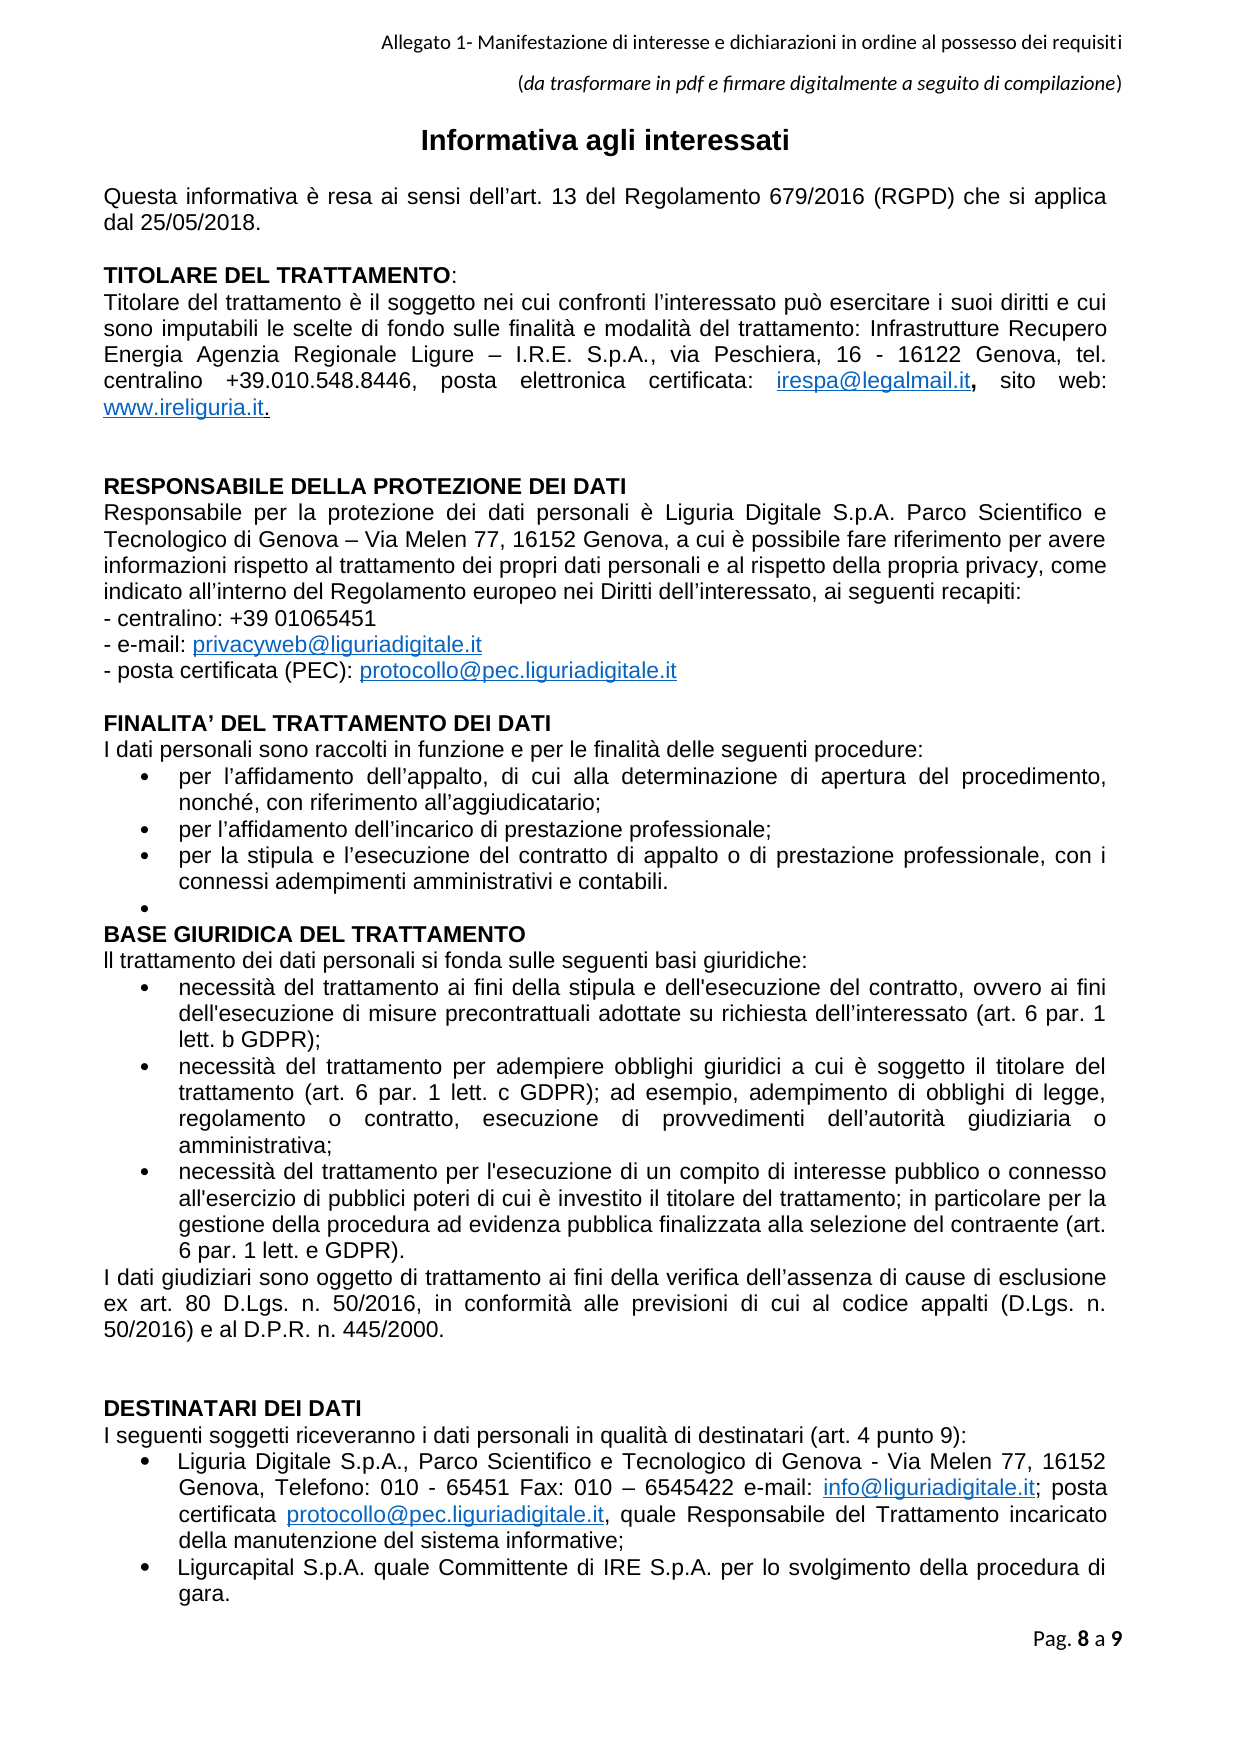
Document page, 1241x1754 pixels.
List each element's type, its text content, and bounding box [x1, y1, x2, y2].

text - posta certificata (PEC): protocollo@pec.liguriadigitale.it [103, 657, 1107, 684]
text Responsabile per la protezione dei dati personali è Liguria Digitale S.p.A. Parco Scientifico e Tecnologico di Genova – Via Melen 77, 16152 Genova, a cui è possibile fare riferimento per avere informazioni rispetto al trattamento dei propri dati personali e al rispetto della propria privacy, come indicato all’interno del Regolamento europeo nei Diritti dell’interessato, ai seguenti recapiti: [103, 499, 1107, 605]
list per l’affidamento dell’incarico di prestazione professionale; [141, 816, 1107, 842]
text I seguenti soggetti riceveranno i dati personali in qualità di destinatari (art. 4 punto 9): [103, 1422, 1107, 1448]
text - e-mail: privacyweb@liguriadigitale.it [103, 631, 1107, 657]
list per l’affidamento dell’appalto, di cui alla determinazione di apertura del procedimento, nonché, con riferimento all’aggiudicatario; [141, 763, 1107, 816]
text - centralino: +39 01065451 [103, 605, 1107, 631]
text BASE GIURIDICA DEL TRATTAMENTO [103, 921, 1107, 947]
list necessità del trattamento per adempiere obblighi giuridici a cui è soggetto il titolare del trattamento (art. 6 par. 1 lett. c GDPR); ad esempio, adempimento di obblighi di legge, regolamento o contratto, esecuzione di provvedimenti dell’autorità giudiziaria o amministrativa; [141, 1053, 1107, 1158]
text FINALITA’ DEL TRATTAMENTO DEI DATI [103, 710, 1107, 736]
text Informativa agli interessati [103, 123, 1107, 157]
text I dati giudiziari sono oggetto di trattamento ai fini della verifica dell’assenza di cause di esclusione ex art. 80 D.Lgs. n. 50/2016, in conformità alle previsioni di cui al codice appalti (D.Lgs. n. 50/2016) e al D.P.R. n. 445/2000. [103, 1263, 1107, 1343]
list Liguria Digitale S.p.A., Parco Scientifico e Tecnologico di Genova - Via Melen 77, 16152 Genova, Telefono: 010 - 65451 Fax: 010 – 6545422 e-mail: info@liguriadigitale.it; posta certificata protocollo@pec.liguriadigitale.it, quale Responsabile del Trattamento incaricato della manutenzione del sistema informative; [141, 1448, 1107, 1553]
text Questa informativa è resa ai sensi dell’art. 13 del Regolamento 679/2016 (RGPD) che si applica dal 25/05/2018. [103, 183, 1107, 236]
text ll trattamento dei dati personali si fonda sulle seguenti basi giuridiche: [103, 947, 1107, 974]
text TITOLARE DEL TRATTAMENTO: [103, 262, 1107, 288]
text DESTINATARI DEI DATI [103, 1395, 1107, 1422]
text RESPONSABILE DELLA PROTEZIONE DEI DATI [103, 473, 1107, 499]
list per la stipula e l’esecuzione del contratto di appalto o di prestazione professionale, con i connessi adempimenti amministrativi e contabili. [141, 842, 1107, 894]
list necessità del trattamento ai fini della stipula e dell'esecuzione del contratto, ovvero ai fini dell'esecuzione di misure precontrattuali adottate su richiesta dell’interessato (art. 6 par. 1 lett. b GDPR); [141, 974, 1107, 1053]
text Titolare del trattamento è il soggetto nei cui confronti l’interessato può esercitare i suoi diritti e cui sono imputabili le scelte di fondo sulle finalità e modalità del trattamento: Infrastrutture Recupero Energia Agenzia Regionale Ligure – I.R.E. S.p.A., via Peschiera, 16 - 16122 Genova, tel. centralino +39.010.548.8446, posta elettronica certificata: irespa@legalmail.it, sito web: www.ireliguria.it. [103, 288, 1107, 420]
list Ligurcapital S.p.A. quale Committente di IRE S.p.A. per lo svolgimento della procedura di gara. [141, 1553, 1107, 1606]
text I dati personali sono raccolti in funzione e per le finalità delle seguenti procedure: [103, 736, 1107, 763]
list necessità del trattamento per l'esecuzione di un compito di interesse pubblico o connesso all'esercizio di pubblici poteri di cui è investito il titolare del trattamento; in particolare per la gestione della procedura ad evidenza pubblica finalizzata alla selezione del contraente (art. 6 par. 1 lett. e GDPR). [141, 1158, 1107, 1263]
